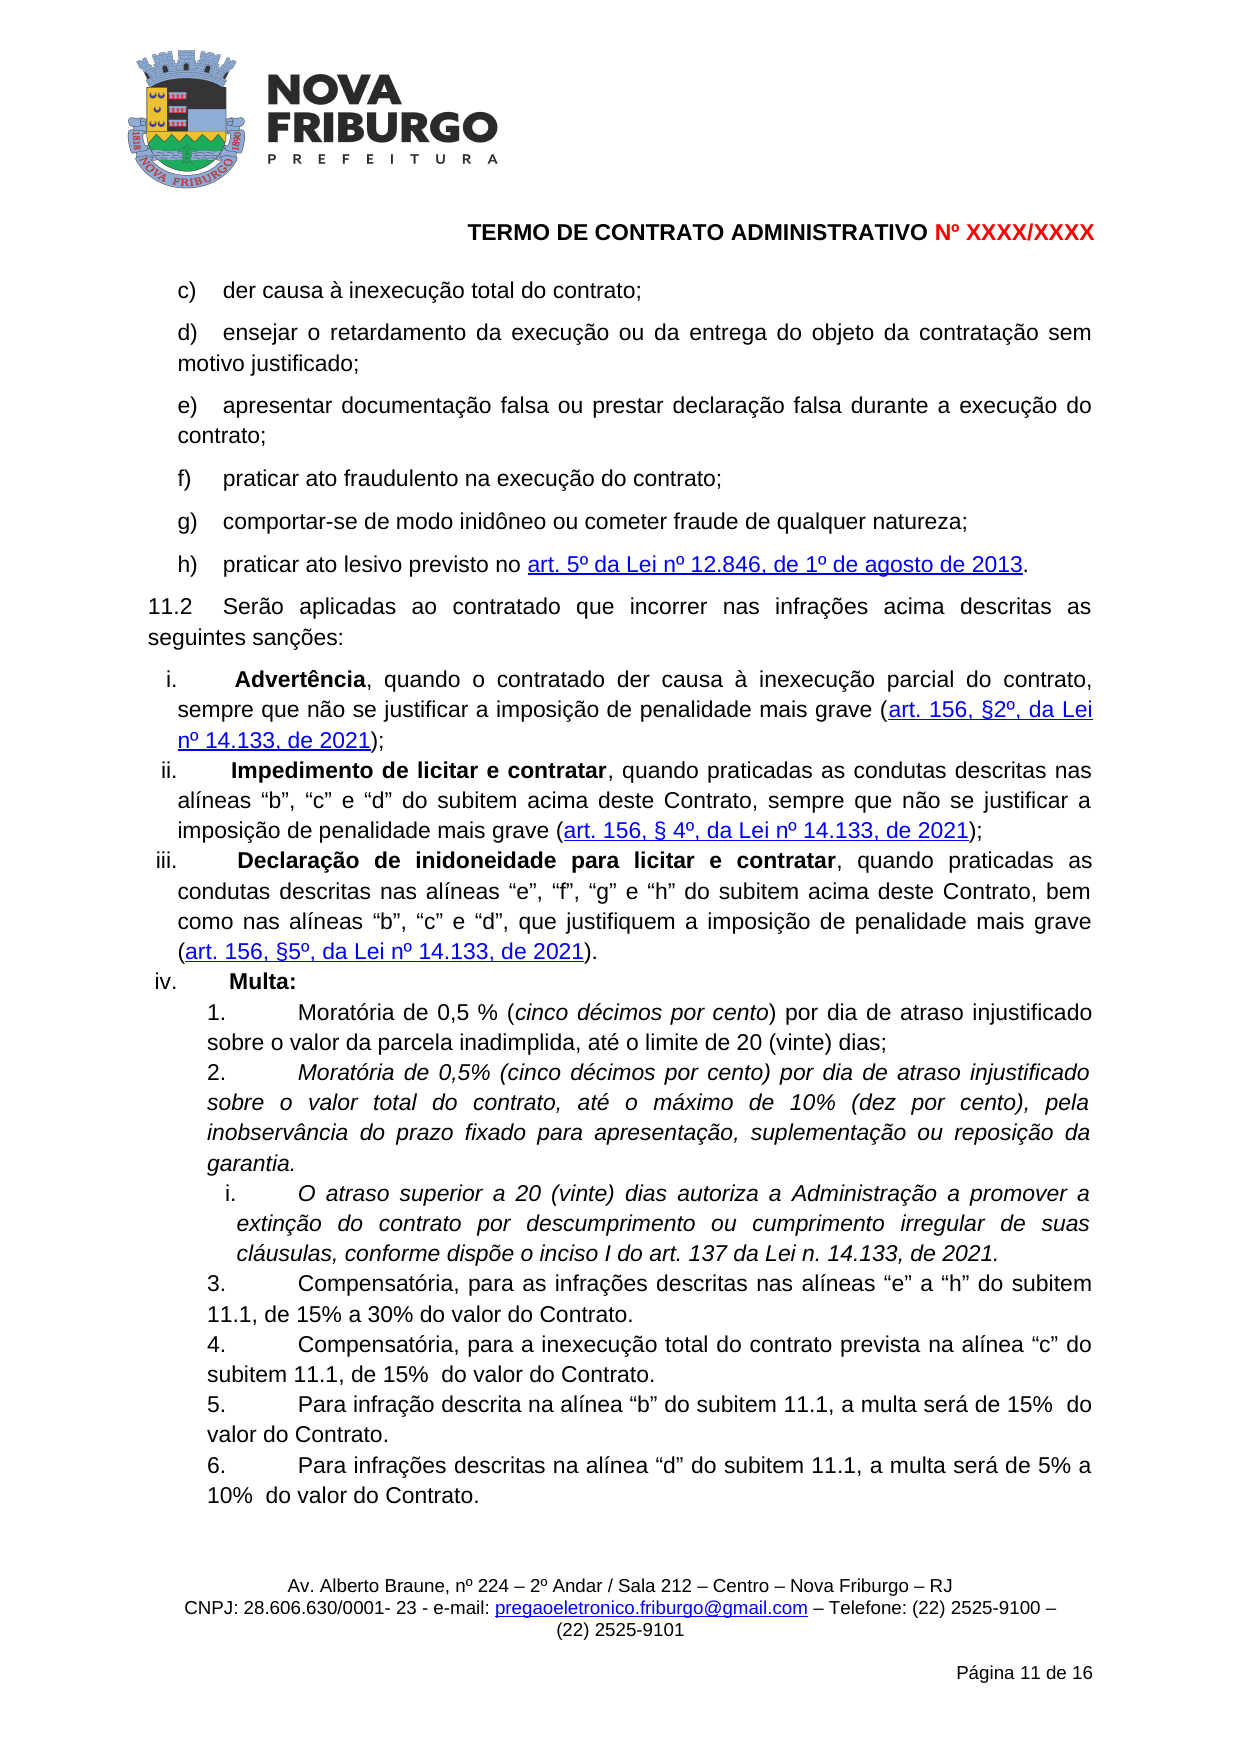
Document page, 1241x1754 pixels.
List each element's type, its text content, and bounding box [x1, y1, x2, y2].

picture [114, 44, 511, 190]
list ensejar o retardamento da execução ou da entrega do objeto da contratação sem motivo justificado; [177, 319, 1092, 376]
list comportar-se de modo inidôneo ou cometer fraude de qualquer natureza; [177, 508, 1092, 534]
list Para infração descrita na alínea “b” do subitem 11.1, a multa será de 15% do valor do Contrato. [207, 1391, 1092, 1448]
list apresentar documentação falsa ou prestar declaração falsa durante a execução do contrato; [177, 392, 1092, 449]
list praticar ato fraudulento na execução do contrato; [177, 465, 1092, 491]
list praticar ato lesivo previsto no art. 5º da Lei nº 12.846, de 1º de agosto de 2013. [177, 551, 1092, 577]
list Compensatória, para a inexecução total do contrato prevista na alínea “c” do subitem 11.1, de 15% do valor do Contrato. [207, 1331, 1092, 1387]
list Moratória de 0,5 % (cinco décimos por cento) por dia de atraso injustificado sobre o valor da parcela inadimplida, até o limite de 20 (vinte) dias; [207, 998, 1092, 1055]
list Advertência, quando o contratado der causa à inexecução parcial do contrato, sempre que não se justificar a imposição de penalidade mais grave (art. 156, §2º, da Lei nº 14.133, de 2021); [177, 666, 1092, 753]
list Compensatória, para as infrações descritas nas alíneas “e” a “h” do subitem 11.1, de 15% a 30% do valor do Contrato. [207, 1270, 1092, 1327]
list Impedimento de licitar e contratar, quando praticadas as condutas descritas nas alíneas “b”, “c” e “d” do subitem acima deste Contrato, sempre que não se justificar a imposição de penalidade mais grave (art. 156, § 4º, da Lei nº 14.133, de 2021); [177, 757, 1092, 843]
list der causa à inexecução total do contrato; [177, 277, 1092, 303]
list Para infrações descritas na alínea “d” do subitem 11.1, a multa será de 5% a 10% do valor do Contrato. [207, 1452, 1092, 1508]
list Moratória de 0,5% (cinco décimos por cento) por dia de atraso injustificado sobre o valor total do contrato, até o máximo de 10% (dez por cento), pela inobservância do prazo fixado para apresentação, suplementação ou reposição da garantia. [207, 1059, 1092, 1176]
list Declaração de inidoneidade para licitar e contratar, quando praticadas as condutas descritas nas alíneas “e”, “f”, “g” e “h” do subitem acima deste Contrato, bem como nas alíneas “b”, “c” e “d”, que justifiquem a imposição de penalidade mais grave (art. 156, §5º, da Lei nº 14.133, de 2021). [177, 847, 1092, 964]
list Multa: [177, 968, 1092, 994]
list Serão aplicadas ao contratado que incorrer nas infrações acima descritas as seguintes sanções: [148, 593, 1092, 650]
list O atraso superior a 20 (vinte) dias autoriza a Administração a promover a extinção do contrato por descumprimento ou cumprimento irregular de suas cláusulas, conforme dispõe o inciso I do art. 137 da Lei n. 14.133, de 2021. [236, 1180, 1092, 1266]
